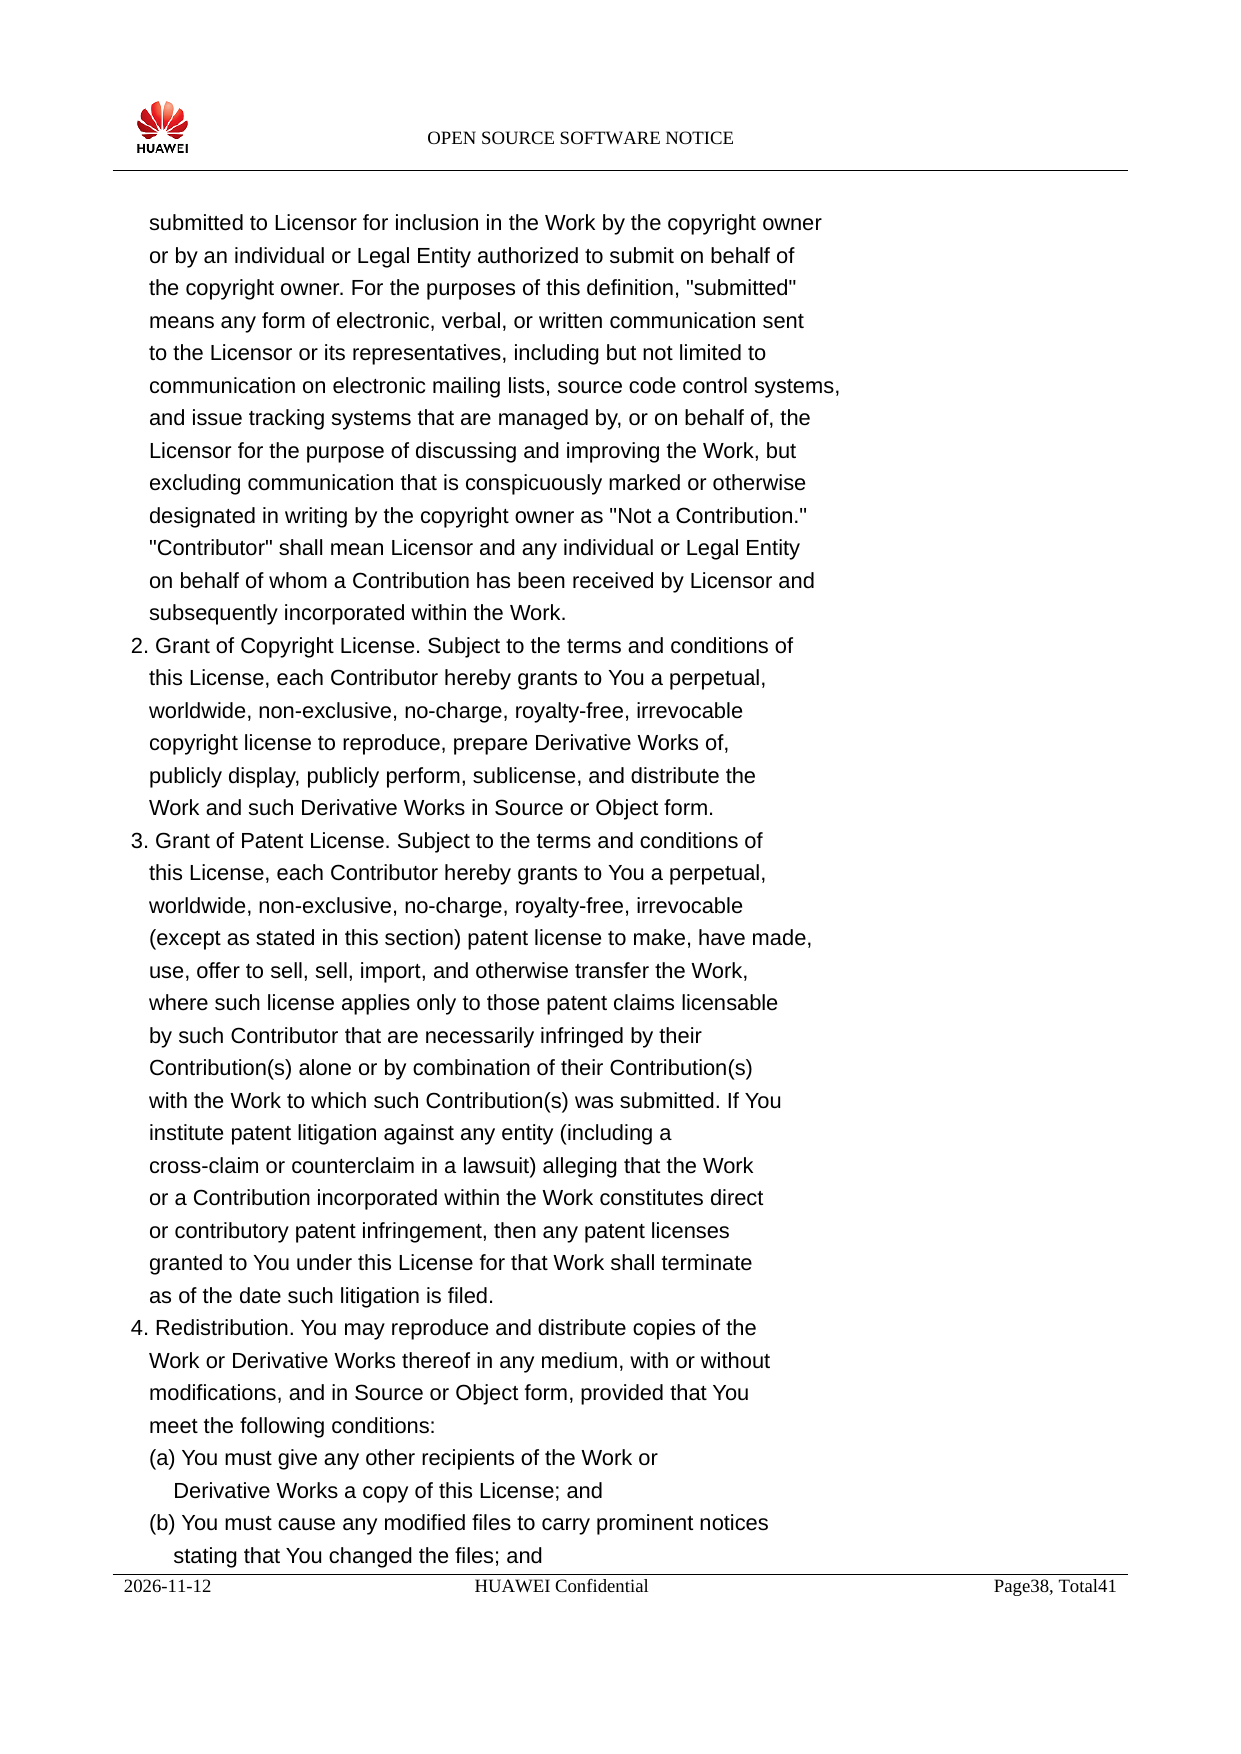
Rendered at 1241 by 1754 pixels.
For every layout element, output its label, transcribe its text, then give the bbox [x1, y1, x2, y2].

picture [125, 88, 200, 164]
